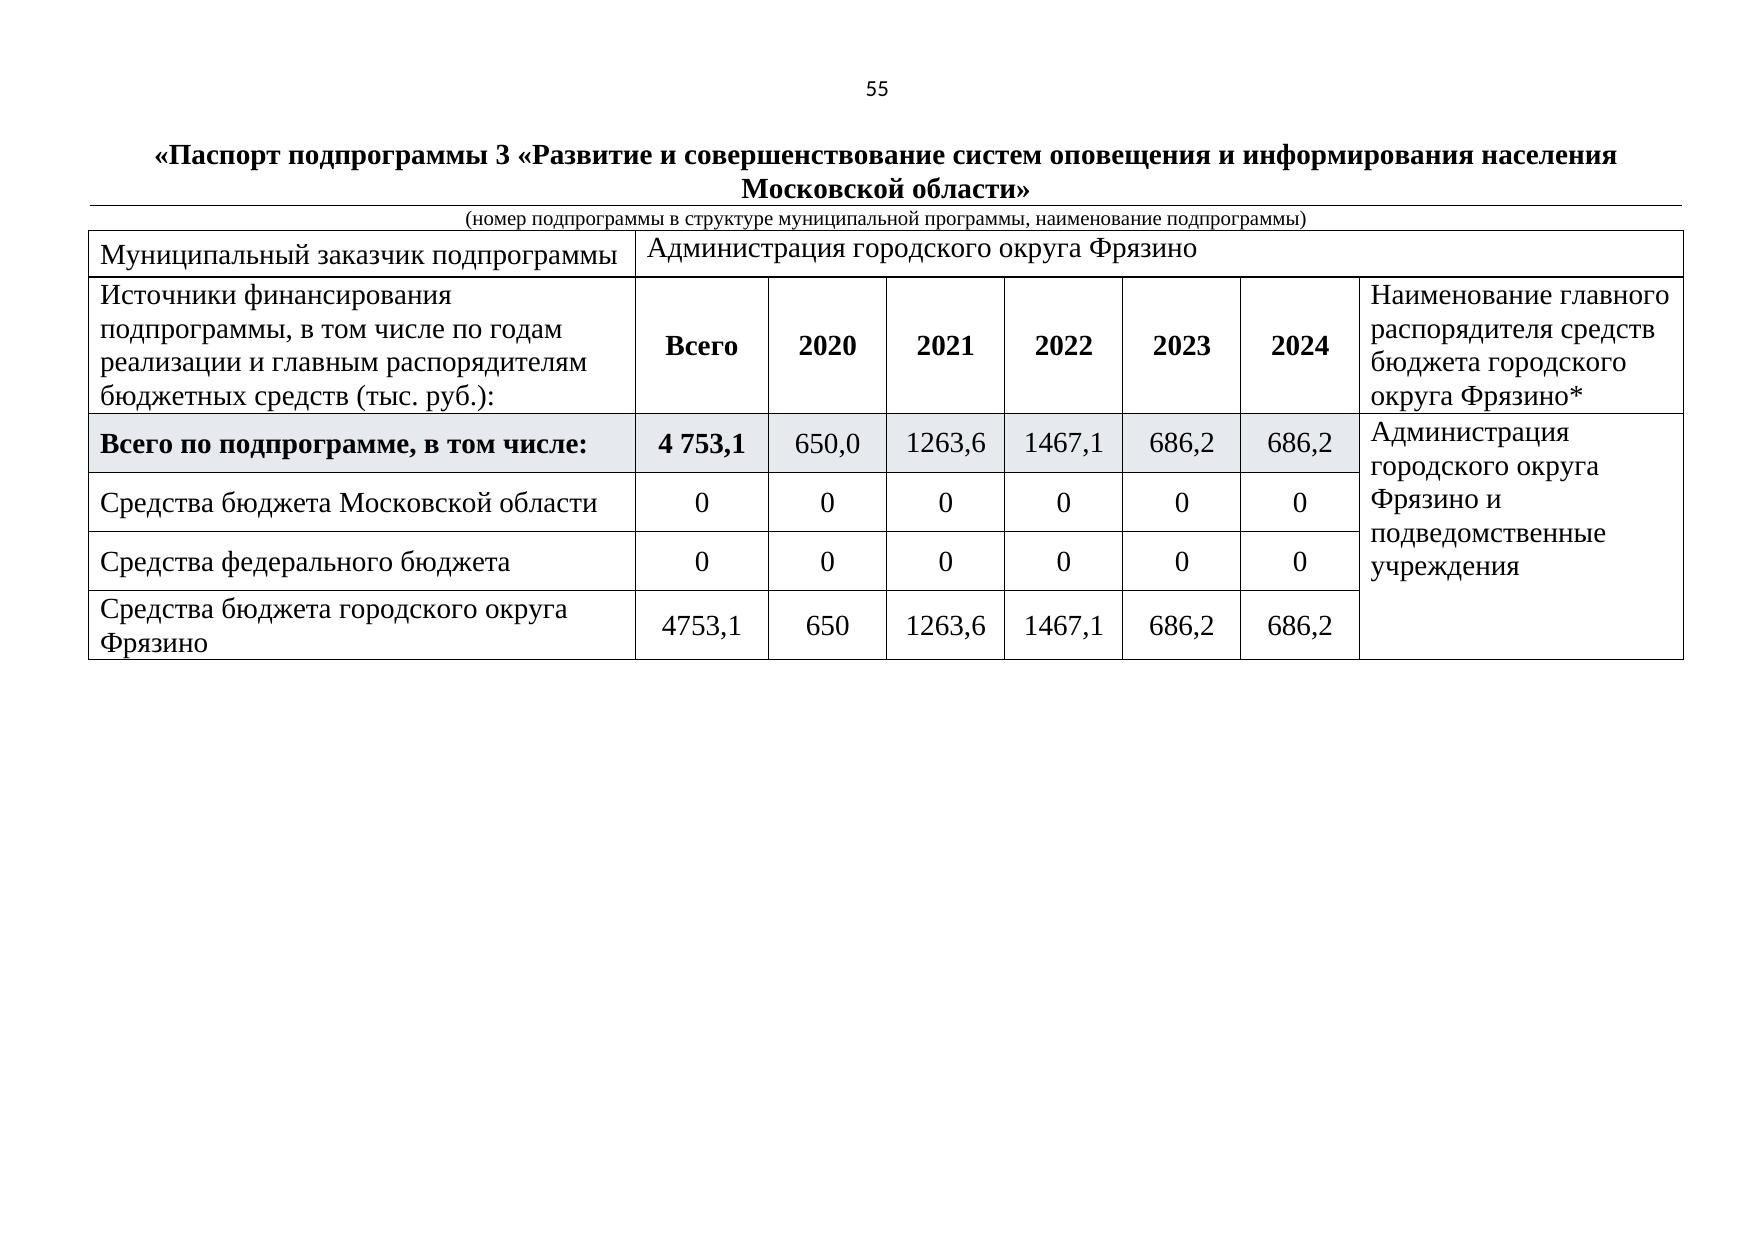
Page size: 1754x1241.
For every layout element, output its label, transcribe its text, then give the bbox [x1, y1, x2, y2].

table_cell 4 753,1 [636, 414, 768, 472]
table_cell 0 [769, 532, 886, 590]
table_cell 686,2 [1123, 414, 1240, 472]
table_cell (номер подпрограммы в структуре муниципальной программы, наименование подпрограммы) [89, 205, 1683, 229]
table_cell Всего [636, 278, 768, 413]
table_cell Наименование главного распорядителя средств бюджета городского округа Фрязино* [1360, 278, 1683, 413]
table_cell 0 [636, 473, 768, 531]
table_cell 1467,1 [1005, 591, 1122, 658]
table_cell 0 [1123, 473, 1240, 531]
table_cell Средства бюджета городского округа Фрязино [89, 591, 635, 658]
table_cell 2021 [887, 278, 1004, 413]
table_cell 1467,1 [1005, 414, 1122, 472]
table_cell 0 [1123, 532, 1240, 590]
table_cell 0 [1005, 532, 1122, 590]
table_cell Средства федерального бюджета [89, 532, 635, 590]
table_cell 2022 [1005, 278, 1122, 413]
table_cell 1263,6 [887, 414, 1004, 472]
table_cell Источники финансирования подпрограммы, в том числе по годам реализации и главным распорядителям бюджетных средств (тыс. руб.): [89, 278, 635, 413]
table_cell 686,2 [1241, 414, 1359, 472]
table_cell 0 [769, 473, 886, 531]
table_cell Муниципальный заказчик подпрограммы [89, 231, 635, 276]
table_cell 1263,6 [887, 591, 1004, 658]
table_cell 0 [887, 532, 1004, 590]
table_cell 686,2 [1241, 591, 1359, 658]
table_cell Всего по подпрограмме, в том числе: [89, 414, 635, 472]
table_cell 0 [636, 532, 768, 590]
table_cell 2020 [769, 278, 886, 413]
table_cell 0 [1241, 532, 1359, 590]
table_cell 2024 [1241, 278, 1359, 413]
table_cell 650 [769, 591, 886, 658]
table_cell 4753,1 [636, 591, 768, 658]
table_cell 650,0 [769, 414, 886, 472]
table_cell 0 [887, 473, 1004, 531]
table_cell 2023 [1123, 278, 1240, 413]
table_cell 686,2 [1123, 591, 1240, 658]
table_cell 0 [1005, 473, 1122, 531]
table_header «Паспорт подпрограммы 3 «Развитие и совершенствование систем оповещения и информирования населения Московской области» [89, 138, 1683, 204]
table_cell Средства бюджета Московской области [89, 473, 635, 531]
table_cell Администрация городского округа Фрязино и подведомственные учреждения [1360, 414, 1683, 658]
table_cell Администрация городского округа Фрязино [636, 231, 1683, 276]
table_cell 0 [1241, 473, 1359, 531]
